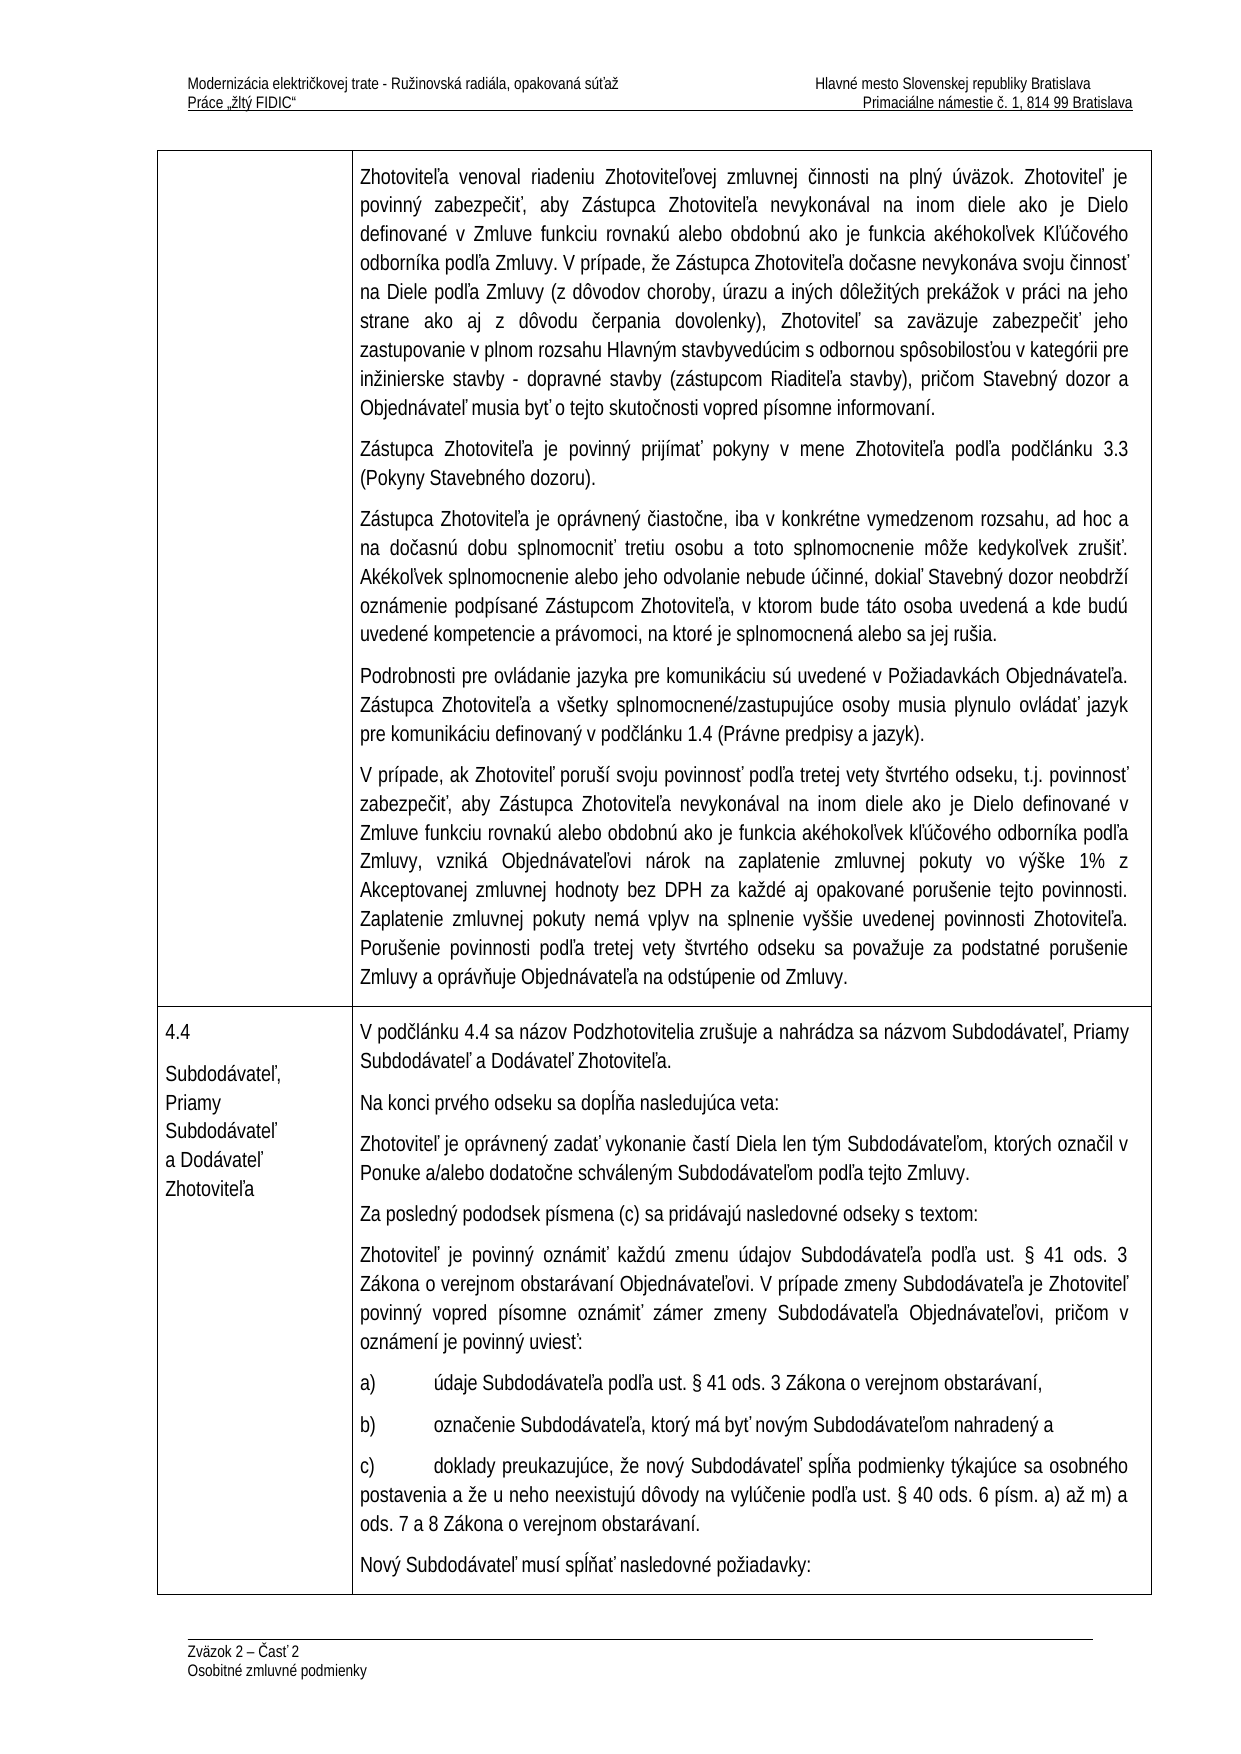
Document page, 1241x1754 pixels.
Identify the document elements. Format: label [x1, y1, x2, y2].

table_cell [353, 1007, 1151, 1594]
table_cell [158, 1007, 352, 1594]
table_cell [158, 151, 352, 1006]
table_cell [353, 151, 1151, 1006]
